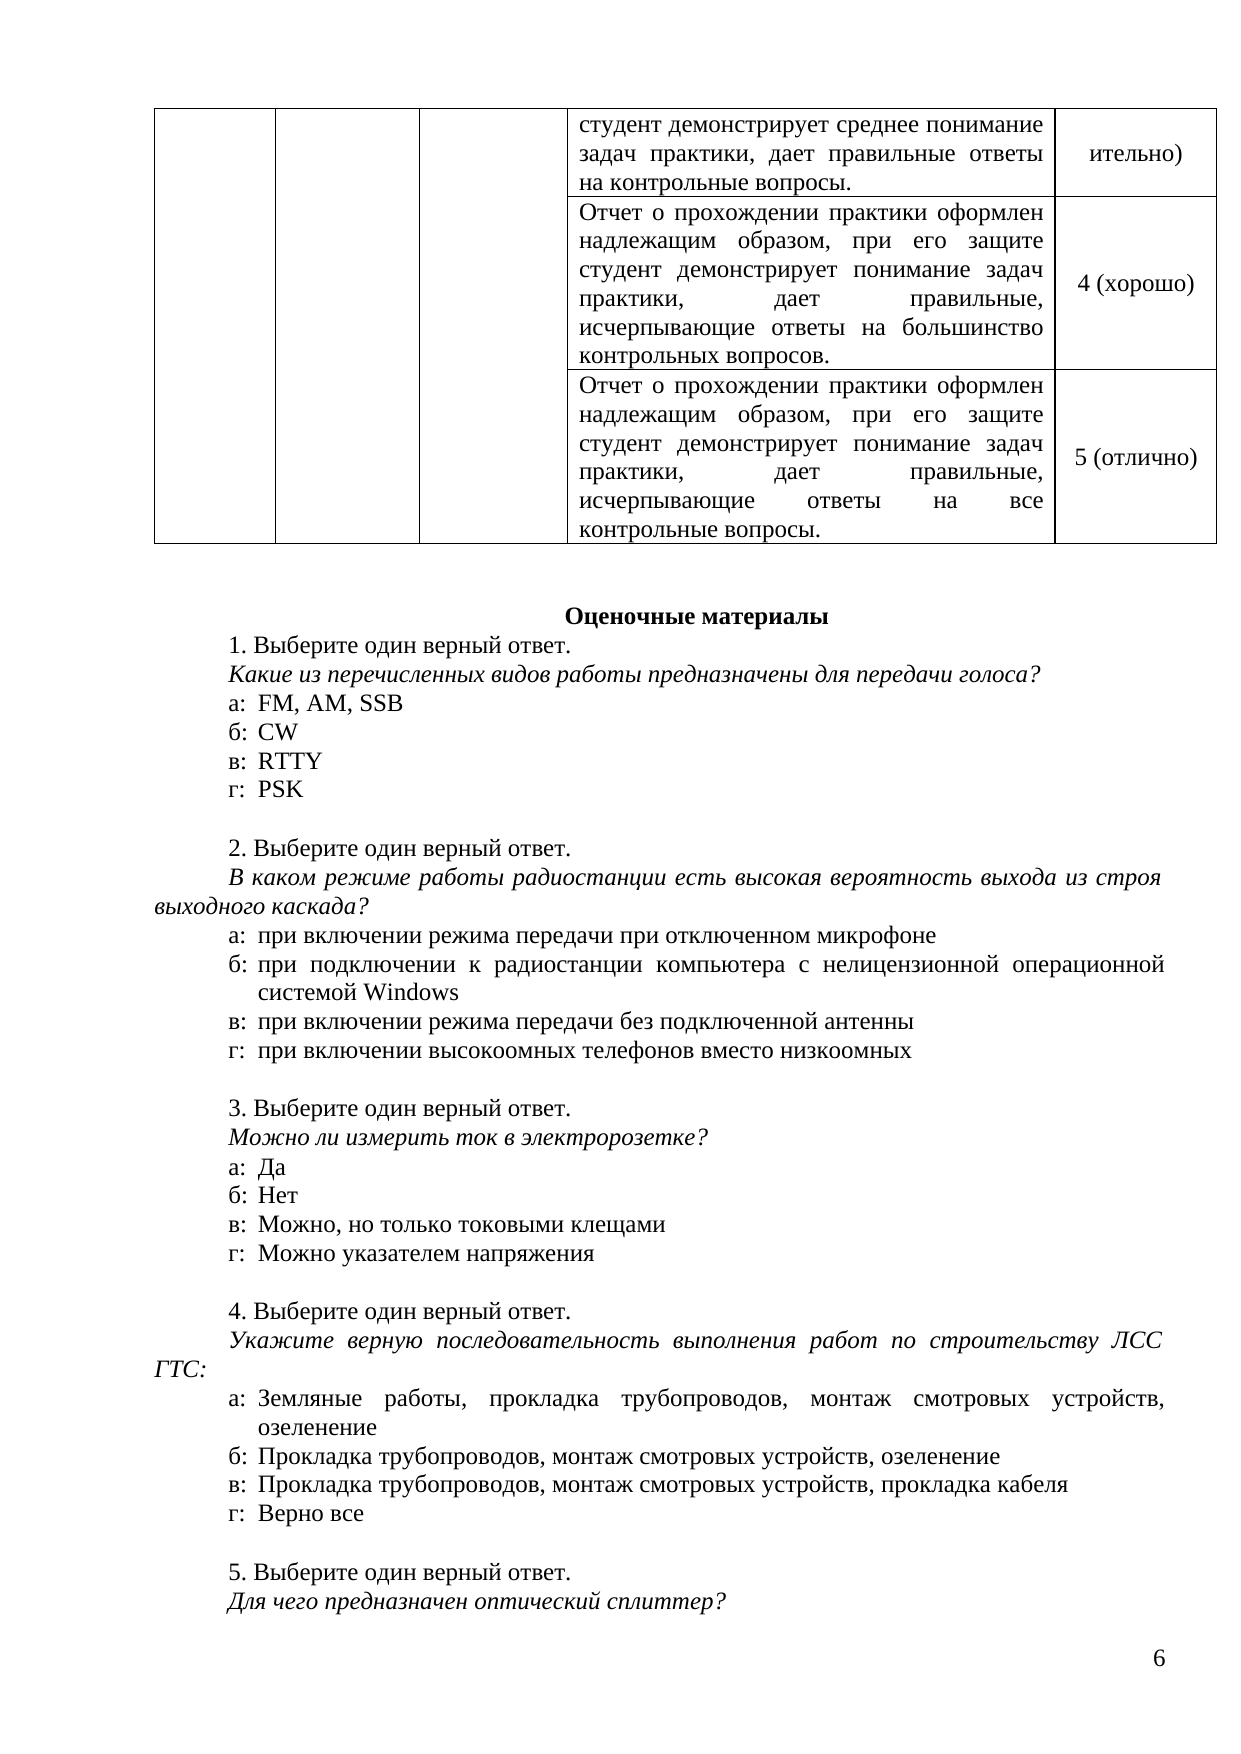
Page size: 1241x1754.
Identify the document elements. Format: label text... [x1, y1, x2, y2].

table_cell 4 (хорошо) [1056, 197, 1216, 369]
list при включении режима передачи без подключенной антенны [228, 1006, 1165, 1035]
table_cell Отчет о прохождении практики оформлен надлежащим образом, при его защите студент демонстрирует понимание задач практики, дает правильные, исчерпывающие ответы на большинство контрольных вопросов. [568, 197, 1054, 369]
text 1. Выберите один верный ответ. [154, 630, 1165, 659]
list при включении высокоомных телефонов вместо низкоомных [228, 1035, 1165, 1064]
list CW [228, 717, 1165, 746]
table_cell 5 (отлично) [1056, 370, 1216, 543]
list Верно все [228, 1498, 1165, 1527]
text Для чего предназначен оптический сплиттер? [154, 1586, 1165, 1614]
text В каком режиме работы радиостанции есть высокая вероятность выхода из строя выходного каскада? [154, 862, 1165, 919]
text Какие из перечисленных видов работы предназначены для передачи голоса? [154, 659, 1165, 688]
list Прокладка трубопроводов, монтаж смотровых устройств, прокладка кабеля [228, 1469, 1165, 1498]
list Нет [228, 1180, 1165, 1209]
list Можно, но только токовыми клещами [228, 1209, 1165, 1238]
list при подключении к радиостанции компьютера с нелицензионной операционной системой Windows [228, 949, 1165, 1006]
list Земляные работы, прокладка трубопроводов, монтаж смотровых устройств, озеленение [228, 1383, 1165, 1441]
list RTTY [228, 746, 1165, 774]
text 2. Выберите один верный ответ. [154, 833, 1165, 862]
list Да [228, 1152, 1165, 1180]
list при включении режима передачи при отключенном микрофоне [228, 920, 1165, 949]
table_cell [1056, 109, 1216, 196]
list PSK [228, 774, 1165, 803]
text Укажите верную последовательность выполнения работ по строительству ЛСС ГТС: [154, 1325, 1165, 1383]
list Прокладка трубопроводов, монтаж смотровых устройств, озеленение [228, 1441, 1165, 1469]
text Можно ли измерить ток в электророзетке? [154, 1122, 1165, 1151]
list FM, AM, SSB [228, 688, 1165, 717]
text Оценочные материалы [154, 601, 1165, 630]
text 4. Выберите один верный ответ. [154, 1296, 1165, 1325]
table_cell Отчет о прохождении практики оформлен надлежащим образом, при его защите студент демонстрирует понимание задач практики, дает правильные, исчерпывающие ответы на все контрольные вопросы. [568, 370, 1054, 543]
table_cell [568, 109, 1054, 196]
list Можно указателем напряжения [228, 1238, 1165, 1267]
text 5. Выберите один верный ответ. [154, 1557, 1165, 1585]
text 3. Выберите один верный ответ. [154, 1093, 1165, 1122]
